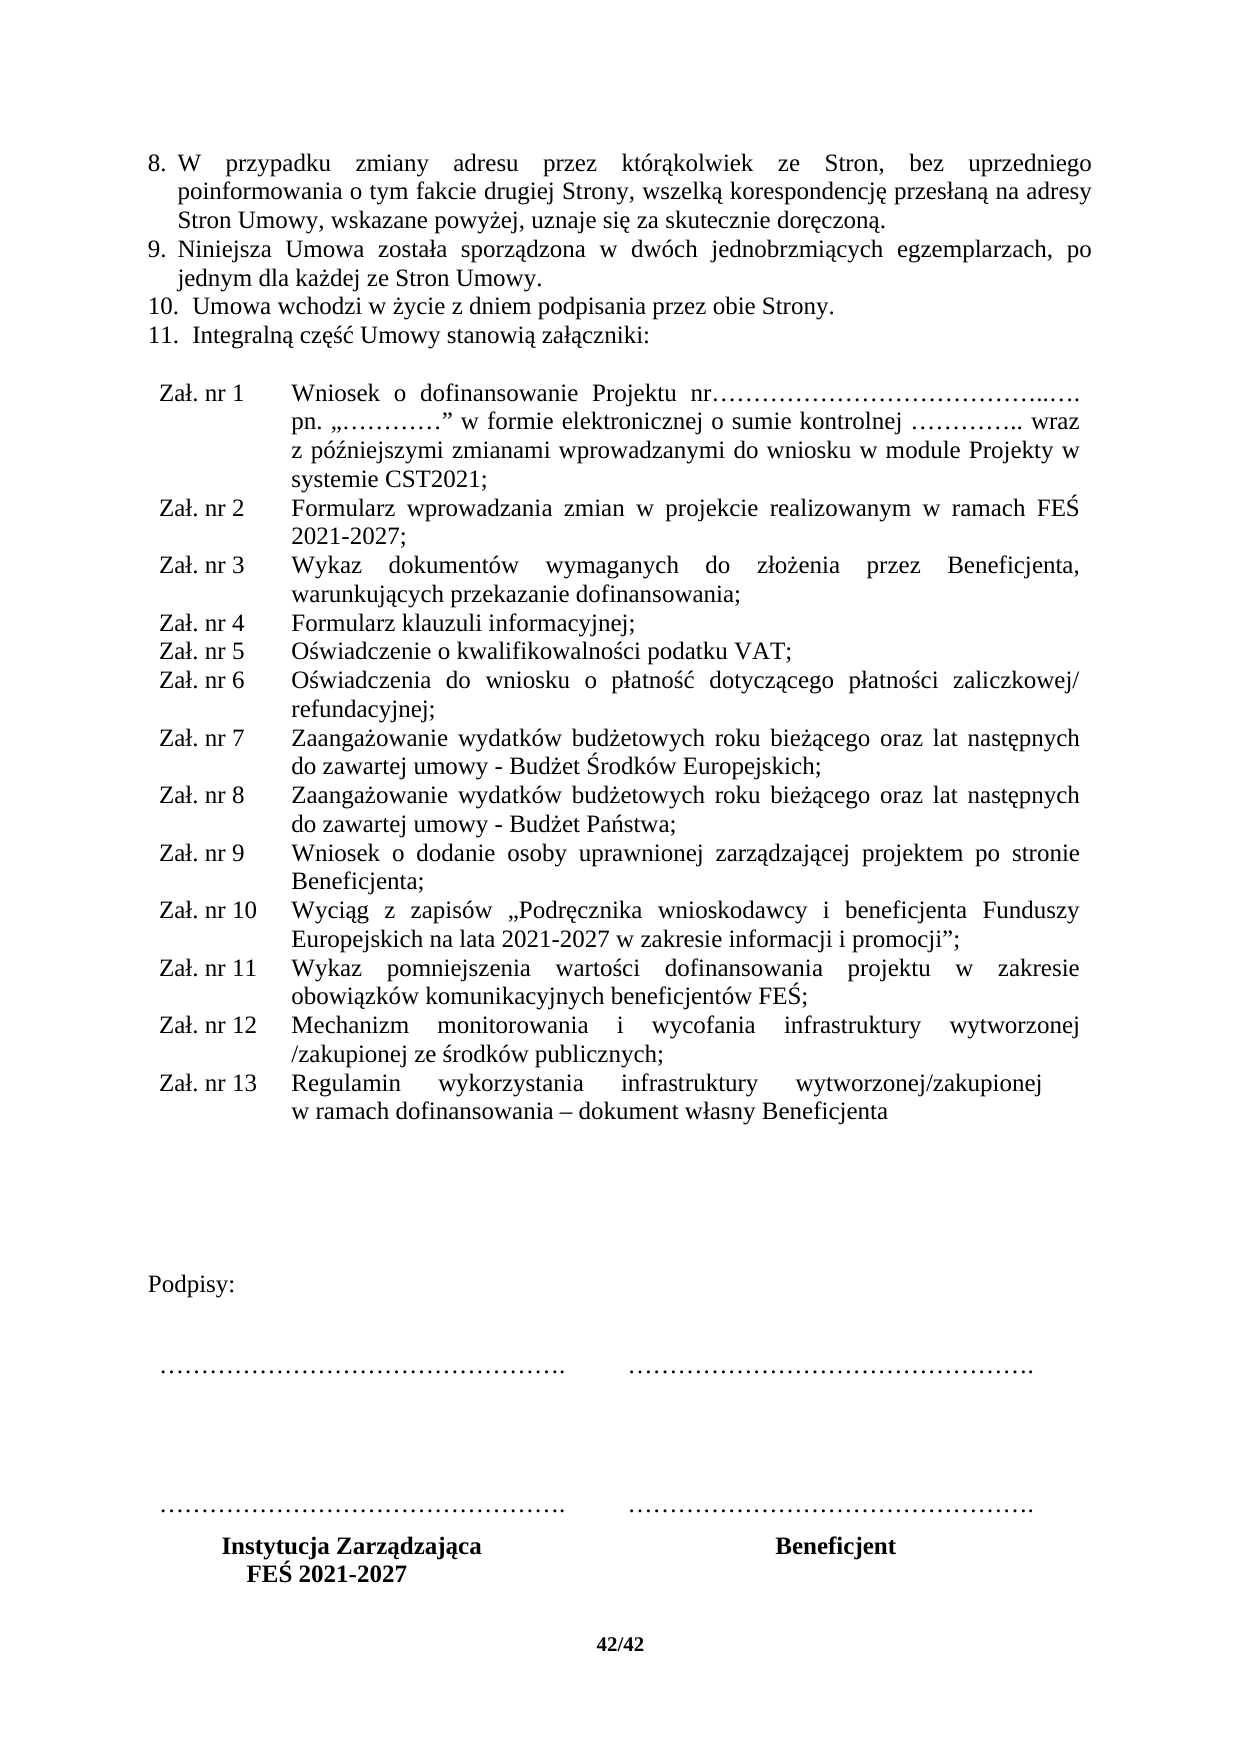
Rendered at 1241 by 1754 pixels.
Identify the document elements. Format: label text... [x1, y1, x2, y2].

list W przypadku zmiany adresu przez którąkolwiek ze Stron, bez uprzedniego poinformowania o tym fakcie drugiej Strony, wszelką korespondencję przesłaną na adresy Stron Umowy, wskazane powyżej, uznaje się za skutecznie doręczoną. [148, 148, 1093, 234]
table_cell Zał. nr 3 [148, 550, 280, 608]
table_header Zał. nr 1 [148, 378, 280, 493]
list Integralną część Umowy stanowią załączniki: [148, 320, 1093, 349]
text …………………………………………. …………………………………………. [159, 1489, 1093, 1518]
text Instytucja Zarządzająca Beneficjent [148, 1531, 1093, 1559]
table_cell Zał. nr 10 [148, 895, 280, 953]
table_cell Zał. nr 12 [148, 1010, 280, 1068]
table_cell Zaangażowanie wydatków budżetowych roku bieżącego oraz lat następnych do zawartej umowy - Budżet Państwa; [280, 780, 1092, 838]
table_cell Zaangażowanie wydatków budżetowych roku bieżącego oraz lat następnych do zawartej umowy - Budżet Środków Europejskich; [280, 723, 1092, 780]
list Niniejsza Umowa została sporządzona w dwóch jednobrzmiących egzemplarzach, po jednym dla każdej ze Stron Umowy. [148, 234, 1093, 291]
table_cell Zał. nr 11 [148, 953, 280, 1010]
table_cell Oświadczenie o kwalifikowalności podatku VAT; [280, 636, 1092, 665]
table_cell Formularz klauzuli informacyjnej; [280, 608, 1092, 636]
table_cell Zał. nr 7 [148, 723, 280, 780]
table_cell Zał. nr 6 [148, 665, 280, 723]
table_cell Zał. nr 13 [148, 1068, 280, 1125]
table_cell Oświadczenia do wniosku o płatność dotyczącego płatności zaliczkowej/ refundacyjnej; [280, 665, 1092, 723]
table_cell Wyciąg z zapisów „Podręcznika wnioskodawcy i beneficjenta Funduszy Europejskich na lata 2021-2027 w zakresie informacji i promocji”; [280, 895, 1092, 953]
table_cell Mechanizm monitorowania i wycofania infrastruktury wytworzonej /zakupionej ze środków publicznych; [280, 1010, 1092, 1068]
table_cell Wykaz dokumentów wymaganych do złożenia przez Beneficjenta, warunkujących przekazanie dofinansowania; [280, 550, 1092, 608]
table_cell Zał. nr 9 [148, 838, 280, 895]
text FEŚ 2021-2027 [159, 1559, 1093, 1588]
list Umowa wchodzi w życie z dniem podpisania przez obie Strony. [148, 291, 1093, 320]
text …………………………………………. …………………………………………. [159, 1350, 1093, 1379]
table_cell Wniosek o dodanie osoby uprawnionej zarządzającej projektem po stronie Beneficjenta; [280, 838, 1092, 895]
table_cell Zał. nr 8 [148, 780, 280, 838]
text Podpisy: [148, 1269, 1093, 1298]
table_cell Wykaz pomniejszenia wartości dofinansowania projektu w zakresie obowiązków komunikacyjnych beneficjentów FEŚ; [280, 953, 1092, 1010]
table_cell Zał. nr 5 [148, 636, 280, 665]
table_cell Zał. nr 2 [148, 493, 280, 550]
table_cell Zał. nr 4 [148, 608, 280, 636]
table_cell Formularz wprowadzania zmian w projekcie realizowanym w ramach FEŚ 2021-2027; [280, 493, 1092, 550]
table_cell Regulamin wykorzystania infrastruktury wytworzonej/zakupionej w ramach dofinansowania – dokument własny Beneficjenta [280, 1068, 1092, 1125]
table_header Wniosek o dofinansowanie Projektu nr…………………………………..…. pn. „…………” w formie elektronicznej o sumie kontrolnej ………….. wraz z późniejszymi zmianami wprowadzanymi do wniosku w module Projekty w systemie CST2021; [280, 378, 1092, 493]
